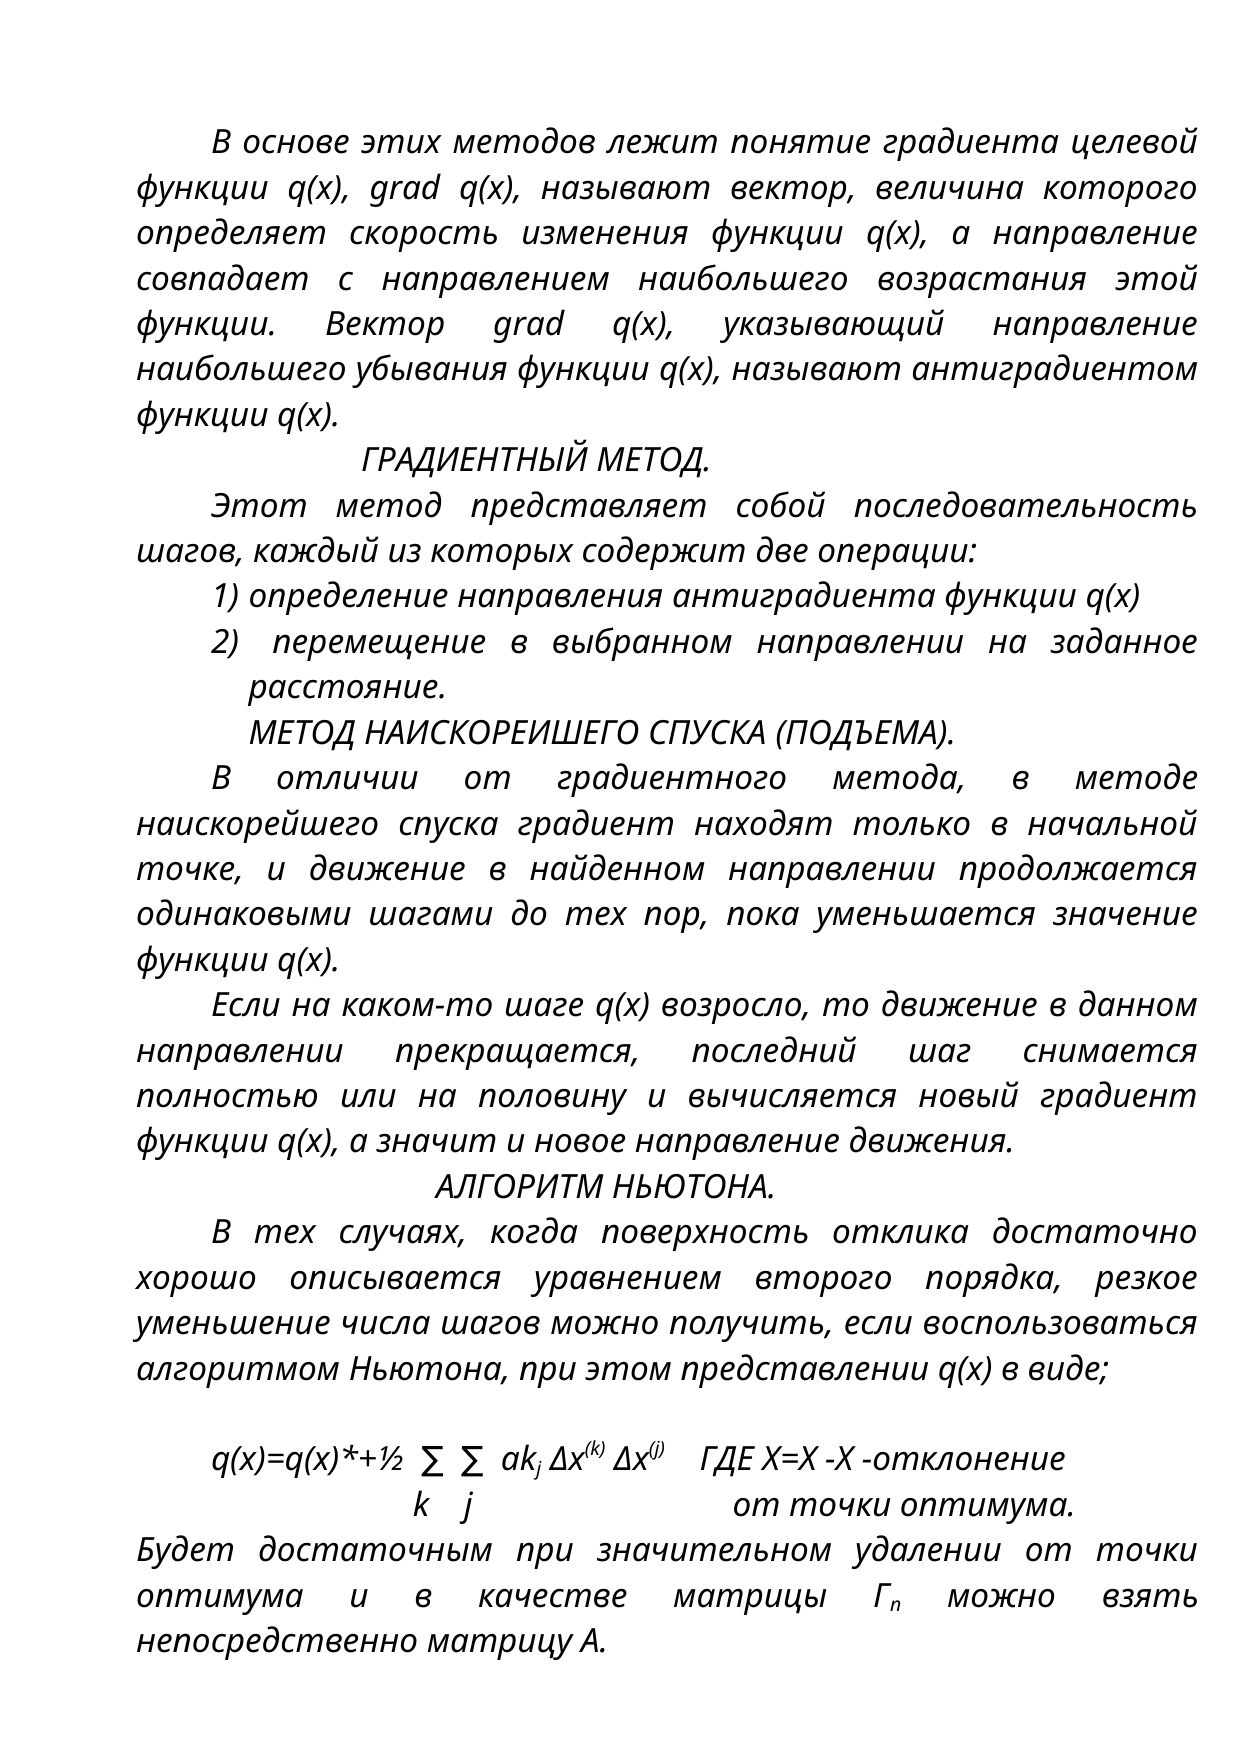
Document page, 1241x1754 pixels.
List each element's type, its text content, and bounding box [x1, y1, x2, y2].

list перемещение в выбранном направлении на заданное расстояние. [211, 618, 1199, 708]
text Этот метод представляет собой последовательность шагов, каждый из которых содержит две операции: [136, 481, 1199, 572]
text Будет достаточным при значительном удалении от точки оптимума и в качестве матрицы Гп можно взять непосредственно матрицу А. [136, 1526, 1199, 1662]
text В отличии от градиентного метода, в методе наискорейшего спуска градиент находят только в начальной точке, и движение в найденном направлении продолжается одинаковыми шагами до тех пор, пока уменьшается значение функции q(х). [136, 754, 1199, 981]
text k j от точки оптимума. [136, 1481, 1199, 1526]
text q(x)=q(x)*+½ ∑ ∑ akj Δx(k) Δx(j) ГДЕ X=X -X -отклонение [136, 1435, 1199, 1481]
text В тех случаях, когда поверхность отклика достаточно хорошо описывается уравнением второго порядка, резкое уменьшение числа шагов можно получить, если воспользоваться алгоритмом Ньютона, при этом представлении q(х) в виде; [136, 1208, 1199, 1390]
list определение направления антиградиента функции q(х) [211, 572, 1199, 618]
text В основе этих методов лежит понятие градиента целевой функции q(х), grad q(x), называют вектор, величина которого определяет скорость изменения функции q(х), а направление совпадает с направлением наибольшего возрастания этой функции. Вектор grad q(x), указывающий направление наибольшего убывания функции q(х), называют антиградиентом функции q(х). [136, 118, 1199, 436]
text Если на каком-то шаге q(х) возросло, то движение в данном направлении прекращается, последний шаг снимается полностью или на половину и вычисляется новый градиент функции q(х), а значит и новое направление движения. [136, 981, 1199, 1163]
text ГРАДИЕНТНЫЙ МЕТОД. [286, 436, 1199, 481]
text МЕТОД НАИСКОРЕИШЕГО СПУСКА (ПОДЪЕМА). [173, 708, 1199, 754]
text АЛГОРИТМ НЬЮТОНА. [361, 1163, 1199, 1208]
